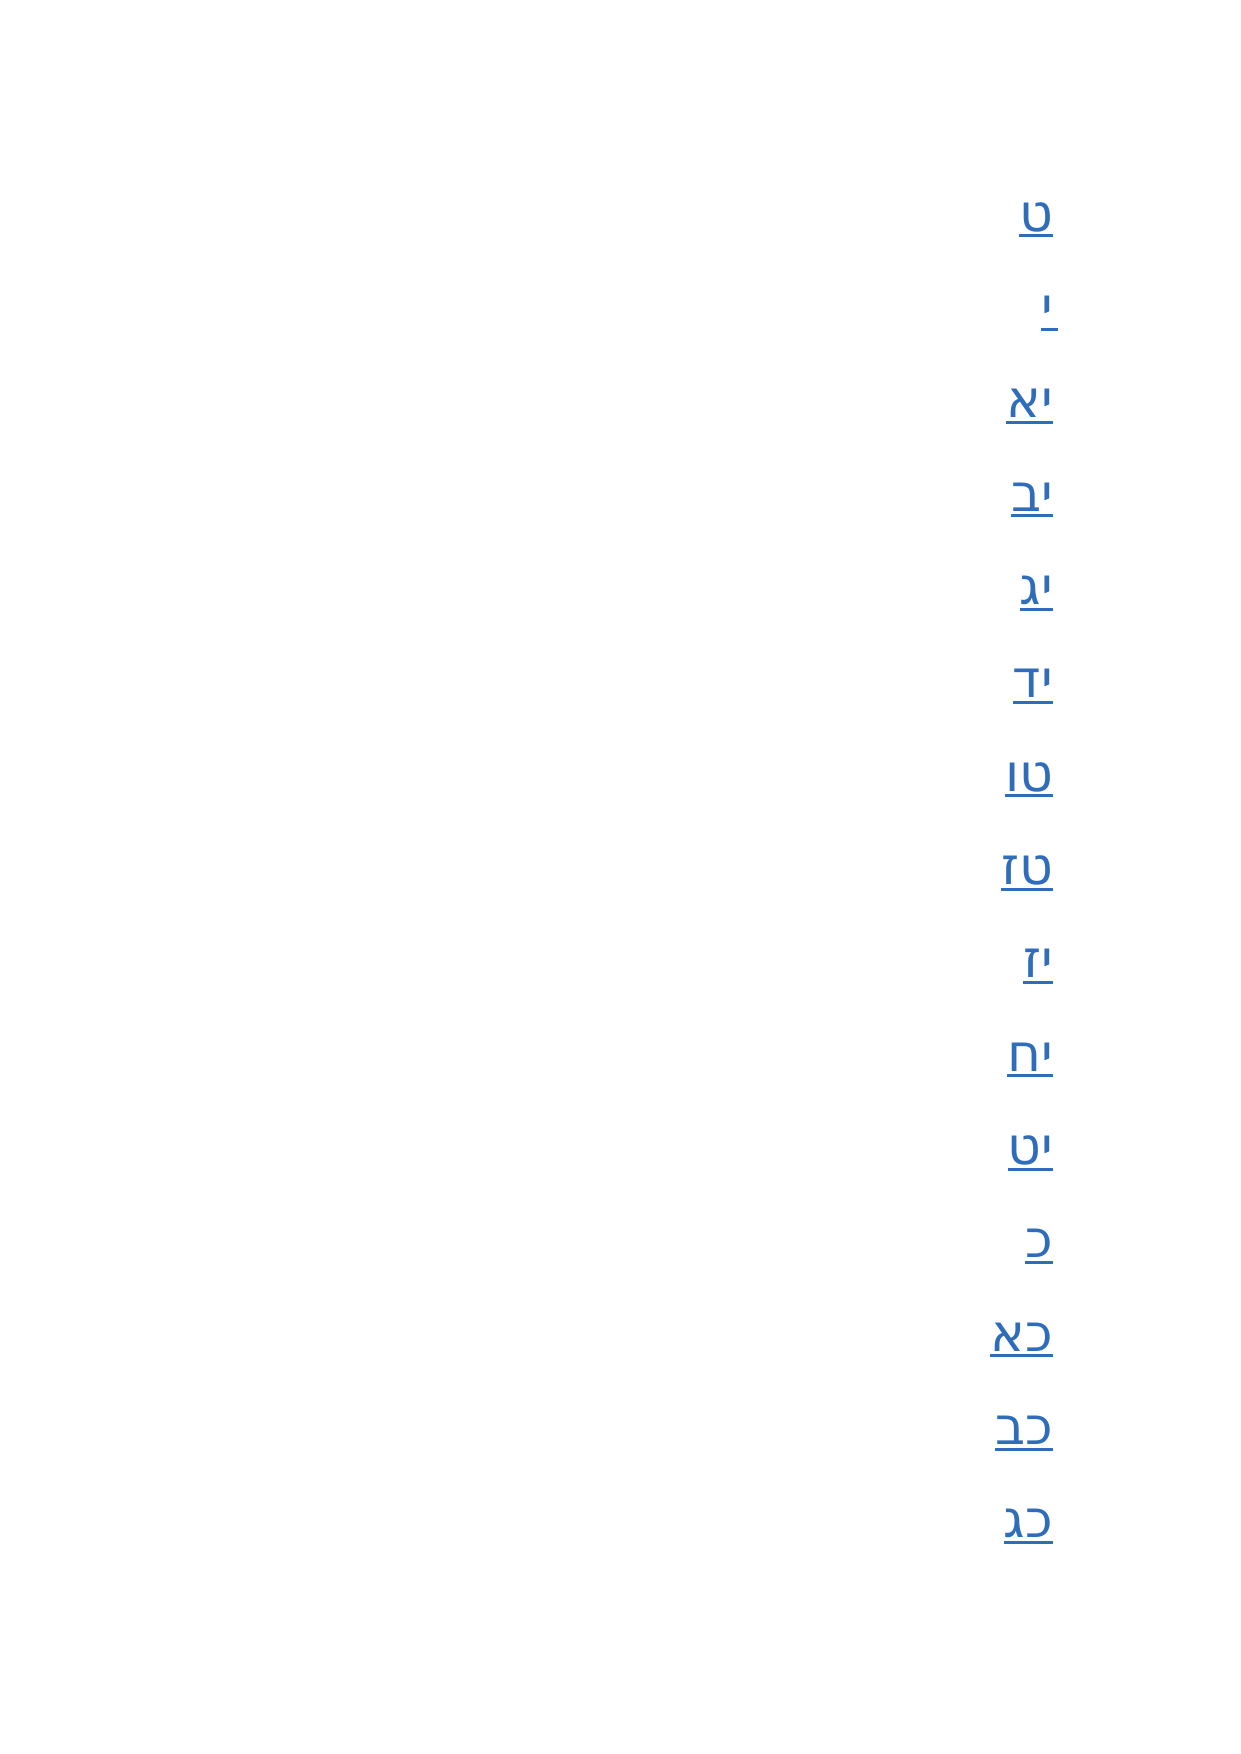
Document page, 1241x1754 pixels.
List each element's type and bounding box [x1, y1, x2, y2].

text [187, 150, 1053, 1583]
